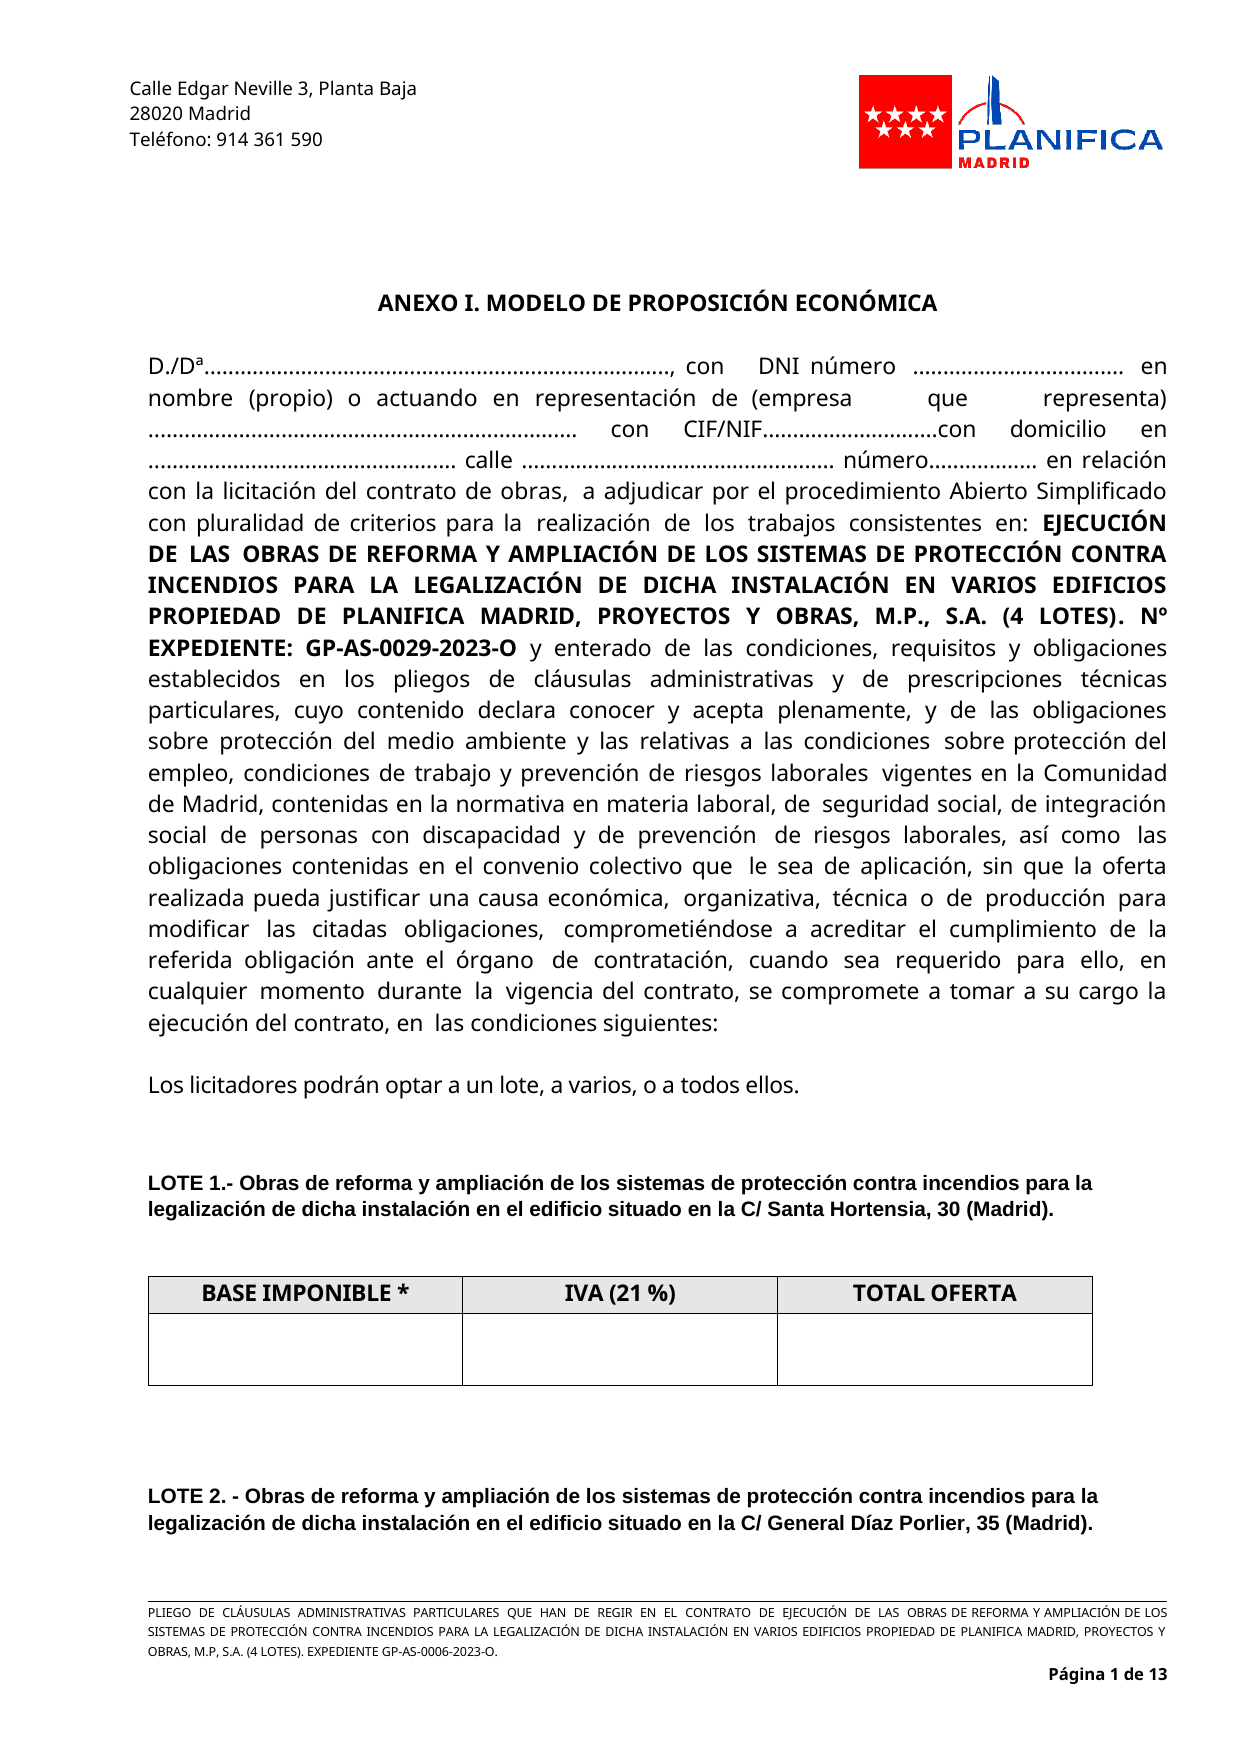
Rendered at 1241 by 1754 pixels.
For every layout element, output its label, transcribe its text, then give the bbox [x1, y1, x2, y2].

table_cell [149, 1314, 462, 1385]
table_header TOTAL OFERTA [778, 1277, 1092, 1313]
table_header BASE IMPONIBLE * [149, 1277, 462, 1313]
table_header IVA (21 %) [463, 1277, 777, 1313]
table_cell [778, 1314, 1092, 1385]
picture [858, 75, 1172, 169]
table_cell [463, 1314, 777, 1385]
text Los licitadores podrán optar a un lote, a varios, o a todos ellos. [148, 1069, 1167, 1101]
text D./Dª............................................................................., con DNI número ................................... en nombre (propio) o actuando en representación de (empresa que representa) ....................................................................... con CIF/NIF.............................con domicilio en ................................................... calle ………………………..….................... número.................. en relación con la licitación del contrato de obras, a adjudicar por el procedimiento Abierto Simplificado con pluralidad de criterios para la realización de los trabajos consistentes en: EJECUCIÓN DE LAS OBRAS DE REFORMA Y AMPLIACIÓN DE LOS SISTEMAS DE PROTECCIÓN CONTRA INCENDIOS PARA LA LEGALIZACIÓN DE DICHA INSTALACIÓN EN VARIOS EDIFICIOS PROPIEDAD DE PLANIFICA MADRID, PROYECTOS Y OBRAS, M.P., S.A. (4 LOTES). Nº EXPEDIENTE: GP-AS-0029-2023-O y enterado de las condiciones, requisitos y obligaciones establecidos en los pliegos de cláusulas administrativas y de prescripciones técnicas particulares, cuyo contenido declara conocer y acepta plenamente, y de las obligaciones sobre protección del medio ambiente y las relativas a las condiciones sobre protección del empleo, condiciones de trabajo y prevención de riesgos laborales vigentes en la Comunidad de Madrid, contenidas en la normativa en materia laboral, de seguridad social, de integración social de personas con discapacidad y de prevención de riesgos laborales, así como las obligaciones contenidas en el convenio colectivo que le sea de aplicación, sin que la oferta realizada pueda justificar una causa económica, organizativa, técnica o de producción para modificar las citadas obligaciones, comprometiéndose a acreditar el cumplimiento de la referida obligación ante el órgano de contratación, cuando sea requerido para ello, en cualquier momento durante la vigencia del contrato, se compromete a tomar a su cargo la ejecución del contrato, en las condiciones siguientes: [148, 350, 1167, 1038]
subtitle ANEXO I. MODELO DE PROPOSICIÓN ECONÓMICA [148, 287, 1167, 318]
text LOTE 1.- Obras de reforma y ampliación de los sistemas de protección contra incendios para la legalización de dicha instalación en el edificio situado en la C/ Santa Hortensia, 30 (Madrid). [148, 1168, 1167, 1222]
text LOTE 2. - Obras de reforma y ampliación de los sistemas de protección contra incendios para la legalización de dicha instalación en el edificio situado en la C/ General Díaz Porlier, 35 (Madrid). [148, 1482, 1167, 1536]
